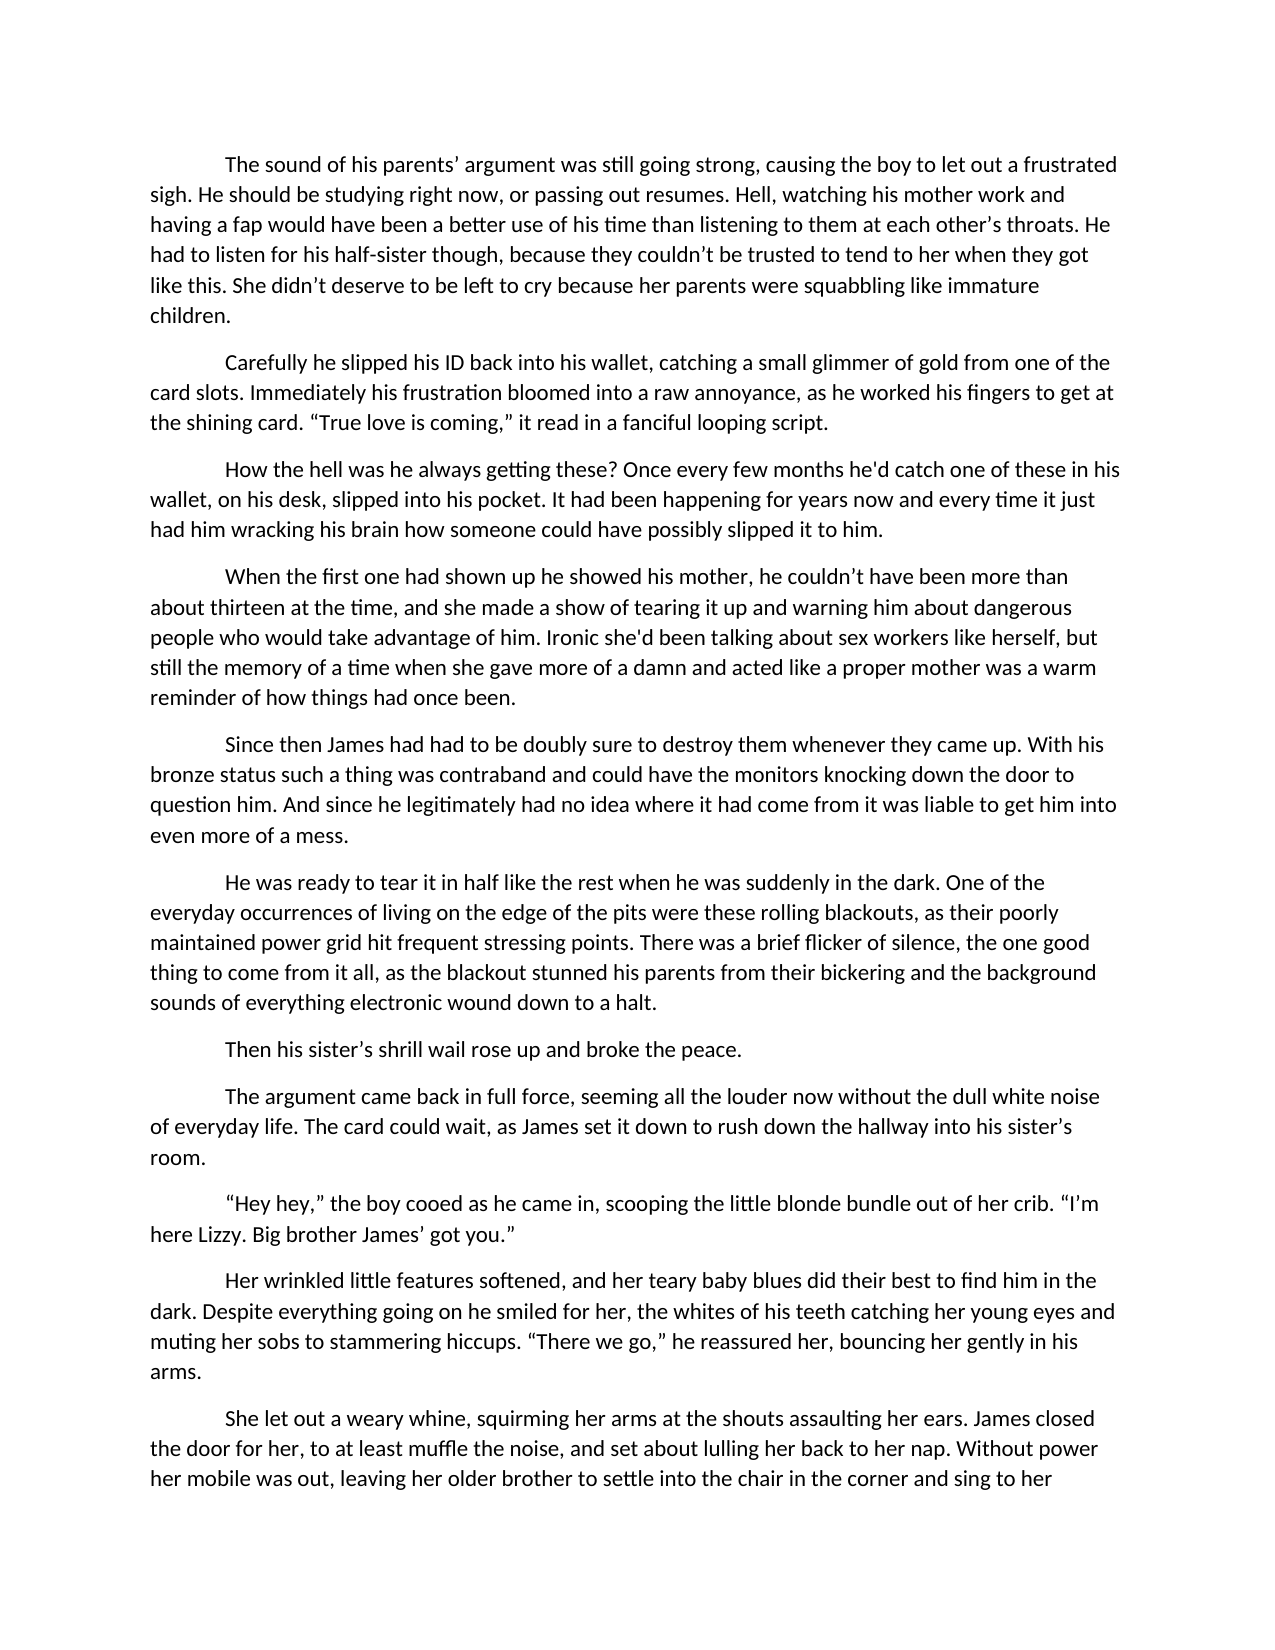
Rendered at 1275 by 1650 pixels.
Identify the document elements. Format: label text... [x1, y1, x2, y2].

text He was ready to tear it in half like the rest when he was suddenly in the dark. One of the everyday occurrences of living on the edge of the pits were these rolling blackouts, as their poorly maintained power grid hit frequent stressing points. There was a brief flicker of silence, the one good thing to come from it all, as the blackout stunned his parents from their bickering and the background sounds of everything electronic wound down to a halt. [150, 868, 1125, 1017]
text The argument came back in full force, seeming all the louder now without the dull white noise of everyday life. The card could wait, as James set it down to rush down the hallway into his sister’s room. [150, 1082, 1125, 1171]
text “Hey hey,” the boy cooed as he came in, scooping the little blonde bundle out of her crib. “I’m here Lizzy. Big brother James’ got you.” [150, 1189, 1125, 1248]
text How the hell was he always getting these? Once every few months he'd catch one of these in his wallet, on his desk, slipped into his pocket. It had been happening for years now and every time it just had him wracking his brain how someone could have possibly slipped it to him. [150, 455, 1125, 544]
text Since then James had had to be doubly sure to destroy them whenever they came up. With his bronze status such a thing was contraband and could have the monitors knocking down the door to question him. And since he legitimately had no idea where it had come from it was liable to get him into even more of a mess. [150, 730, 1125, 849]
text Then his sister’s shrill wail rose up and broke the peace. [150, 1035, 1125, 1063]
text Her wrinkled little features softened, and her teary baby blues did their best to find him in the dark. Despite everything going on he smiled for her, the whites of his teeth catching her young eyes and muting her sobs to stammering hiccups. “There we go,” he reassured her, bouncing her gently in his arms. [150, 1267, 1125, 1385]
text Carefully he slipped his ID back into his wallet, catching a small glimmer of gold from one of the card slots. Immediately his frustration bloomed into a raw annoyance, as he worked his fingers to get at the shining card. “True love is coming,” it read in a fanciful looping script. [150, 348, 1125, 436]
text When the first one had shown up he showed his mother, he couldn’t have been more than about thirteen at the time, and she made a show of tearing it up and warning him about dangerous people who would take advantage of him. Ironic she'd been talking about sex workers like herself, but still the memory of a time when she gave more of a damn and acted like a proper mother was a warm reminder of how things had once been. [150, 562, 1125, 711]
text The sound of his parents’ argument was still going strong, causing the boy to let out a frustrated sigh. He should be studying right now, or passing out resumes. Hell, watching his mother work and having a fap would have been a better use of his time than listening to them at each other’s throats. He had to listen for his half-sister though, because they couldn’t be trusted to tend to her when they got like this. She didn’t deserve to be left to cry because her parents were squabbling like immature children. [150, 150, 1125, 329]
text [150, 1404, 1125, 1493]
